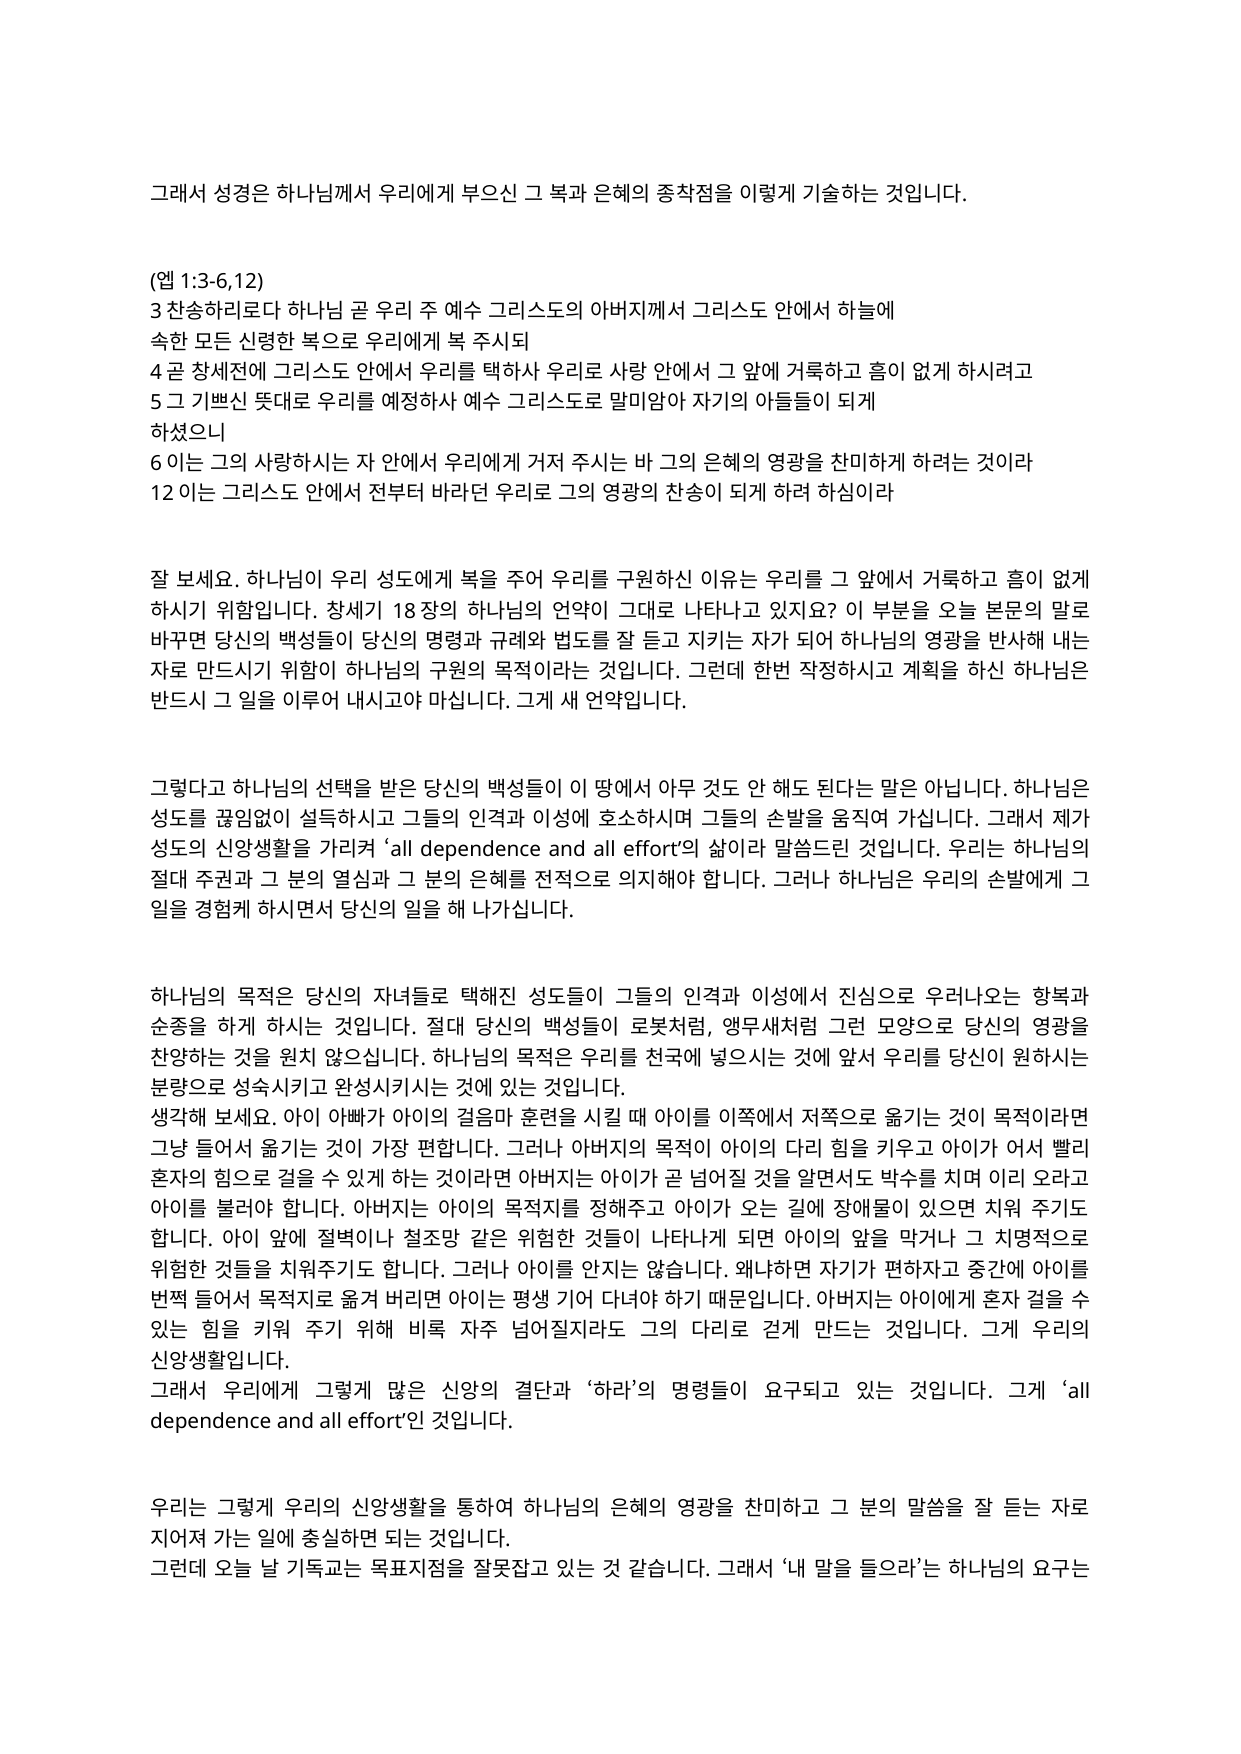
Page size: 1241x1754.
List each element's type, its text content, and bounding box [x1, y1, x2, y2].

text 우리는 그렇게 우리의 신앙생활을 통하여 하나님의 은혜의 영광을 찬미하고 그 분의 말씀을 잘 듣는 자로 지어져 가는 일에 충실하면 되는 것입니다. [150, 1492, 1090, 1552]
text 하나님의 목적은 당신의 자녀들로 택해진 성도들이 그들의 인격과 이성에서 진심으로 우러나오는 항복과 순종을 하게 하시는 것입니다. 절대 당신의 백성들이 로봇처럼, 앵무새처럼 그런 모양으로 당신의 영광을 찬양하는 것을 원치 않으십니다. 하나님의 목적은 우리를 천국에 넣으시는 것에 앞서 우리를 당신이 원하시는 분량으로 성숙시키고 완성시키시는 것에 있는 것입니다. [150, 980, 1090, 1101]
text 그래서 성경은 하나님께서 우리에게 부으신 그 복과 은혜의 종착점을 이렇게 기술하는 것입니다. [150, 177, 1090, 207]
text 속한 모든 신령한 복으로 우리에게 복 주시되 [150, 325, 1090, 355]
text 생각해 보세요. 아이 아빠가 아이의 걸음마 훈련을 시킬 때 아이를 이쪽에서 저쪽으로 옮기는 것이 목적이라면 그냥 들어서 옮기는 것이 가장 편합니다. 그러나 아버지의 목적이 아이의 다리 힘을 키우고 아이가 어서 빨리 혼자의 힘으로 걸을 수 있게 하는 것이라면 아버지는 아이가 곧 넘어질 것을 알면서도 박수를 치며 이리 오라고 아이를 불러야 합니다. 아버지는 아이의 목적지를 정해주고 아이가 오는 길에 장애물이 있으면 치워 주기도 합니다. 아이 앞에 절벽이나 철조망 같은 위험한 것들이 나타나게 되면 아이의 앞을 막거나 그 치명적으로 위험한 것들을 치워주기도 합니다. 그러나 아이를 안지는 않습니다. 왜냐하면 자기가 편하자고 중간에 아이를 번쩍 들어서 목적지로 옮겨 버리면 아이는 평생 기어 다녀야 하기 때문입니다. 아버지는 아이에게 혼자 걸을 수 있는 힘을 키워 주기 위해 비록 자주 넘어질지라도 그의 다리로 걷게 만드는 것입니다. 그게 우리의 신앙생활입니다. [150, 1101, 1090, 1374]
text 5그 기쁘신 뜻대로 우리를 예정하사 예수 그리스도로 말미암아 자기의 아들들이 되게 [150, 386, 1090, 416]
text 그래서 우리에게 그렇게 많은 신앙의 결단과 ‘하라’의 명령들이 요구되고 있는 것입니다. 그게 ‘all dependence and all effort’인 것입니다. [150, 1374, 1090, 1435]
text 12이는 그리스도 안에서 전부터 바라던 우리로 그의 영광의 찬송이 되게 하려 하심이라 [150, 476, 1090, 507]
text 잘 보세요. 하나님이 우리 성도에게 복을 주어 우리를 구원하신 이유는 우리를 그 앞에서 거룩하고 흠이 없게 하시기 위함입니다. 창세기 18장의 하나님의 언약이 그대로 나타나고 있지요? 이 부분을 오늘 본문의 말로 바꾸면 당신의 백성들이 당신의 명령과 규례와 법도를 잘 듣고 지키는 자가 되어 하나님의 영광을 반사해 내는 자로 만드시기 위함이 하나님의 구원의 목적이라는 것입니다. 그런데 한번 작정하시고 계획을 하신 하나님은 반드시 그 일을 이루어 내시고야 마십니다. 그게 새 언약입니다. [150, 563, 1090, 715]
text 그렇다고 하나님의 선택을 받은 당신의 백성들이 이 땅에서 아무 것도 안 해도 된다는 말은 아닙니다. 하나님은 성도를 끊임없이 설득하시고 그들의 인격과 이성에 호소하시며 그들의 손발을 움직여 가십니다. 그래서 제가 성도의 신앙생활을 가리켜 ‘all dependence and all effort’의 삶이라 말씀드린 것입니다. 우리는 하나님의 절대 주권과 그 분의 열심과 그 분의 은혜를 전적으로 의지해야 합니다. 그러나 하나님은 우리의 손발에게 그 일을 경험케 하시면서 당신의 일을 해 나가십니다. [150, 772, 1090, 923]
text (엡1:3-6,12) [150, 264, 1090, 295]
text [150, 1552, 1090, 1582]
text 6이는 그의 사랑하시는 자 안에서 우리에게 거저 주시는 바 그의 은혜의 영광을 찬미하게 하려는 것이라 [150, 446, 1090, 476]
text 4곧 창세전에 그리스도 안에서 우리를 택하사 우리로 사랑 안에서 그 앞에 거룩하고 흠이 없게 하시려고 [150, 355, 1090, 386]
text 하셨으니 [150, 416, 1090, 446]
text 3찬송하리로다 하나님 곧 우리 주 예수 그리스도의 아버지께서 그리스도 안에서 하늘에 [150, 295, 1090, 325]
